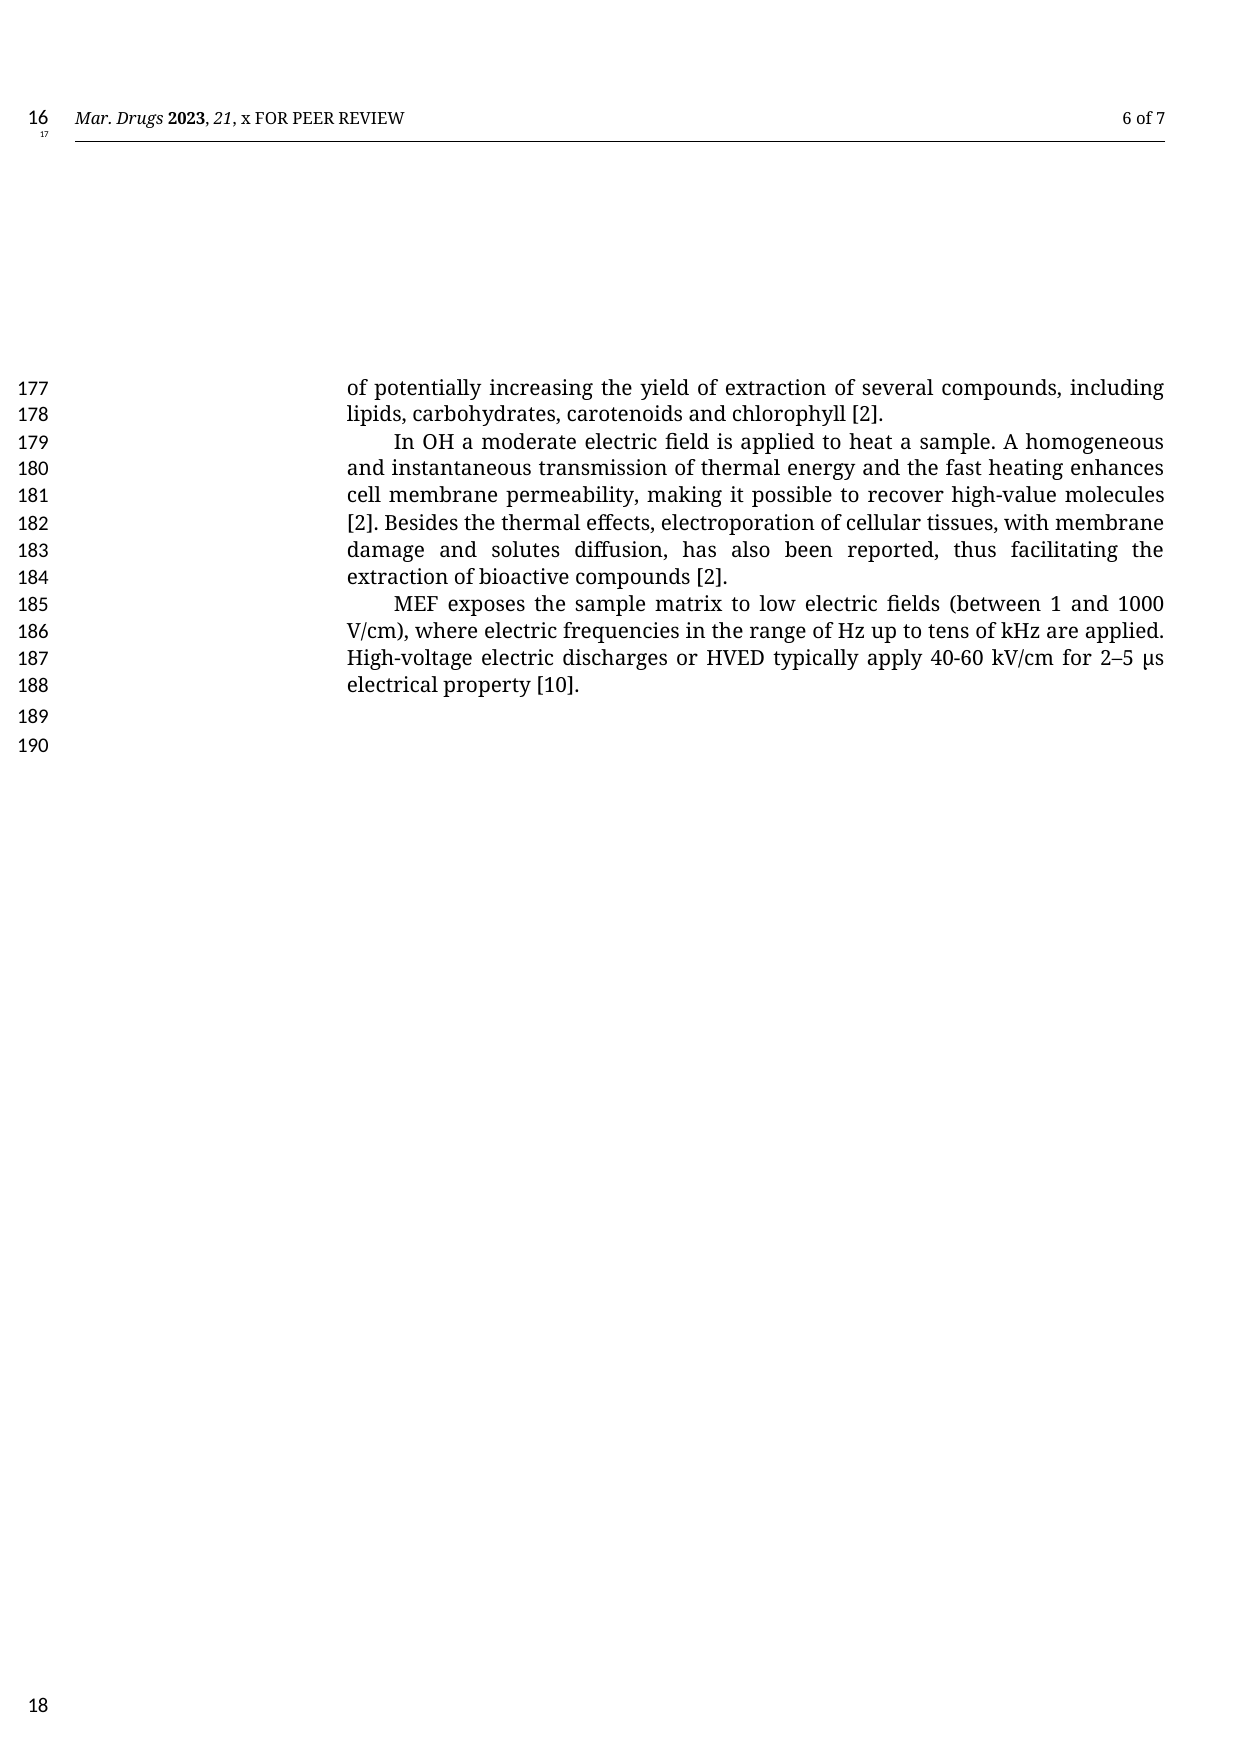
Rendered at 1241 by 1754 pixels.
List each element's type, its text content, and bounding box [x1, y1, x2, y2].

text MEF exposes the sample matrix to low electric fields (between 1 and 1000 V/cm), where electric frequencies in the range of Hz up to tens of kHz are applied. High-voltage electric discharges or HVED typically apply 40-60 kV/cm for 2–5 µs electrical property [10]. [347, 590, 1165, 698]
text In OH a moderate electric field is applied to heat a sample. A homogeneous and instantaneous transmission of thermal energy and the fast heating enhances cell membrane permeability, making it possible to recover high-value molecules [2]. Besides the thermal effects, electroporation of cellular tissues, with membrane damage and solutes diffusion, has also been reported, thus facilitating the extraction of bioactive compounds [2]. [347, 428, 1165, 590]
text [347, 374, 1165, 428]
